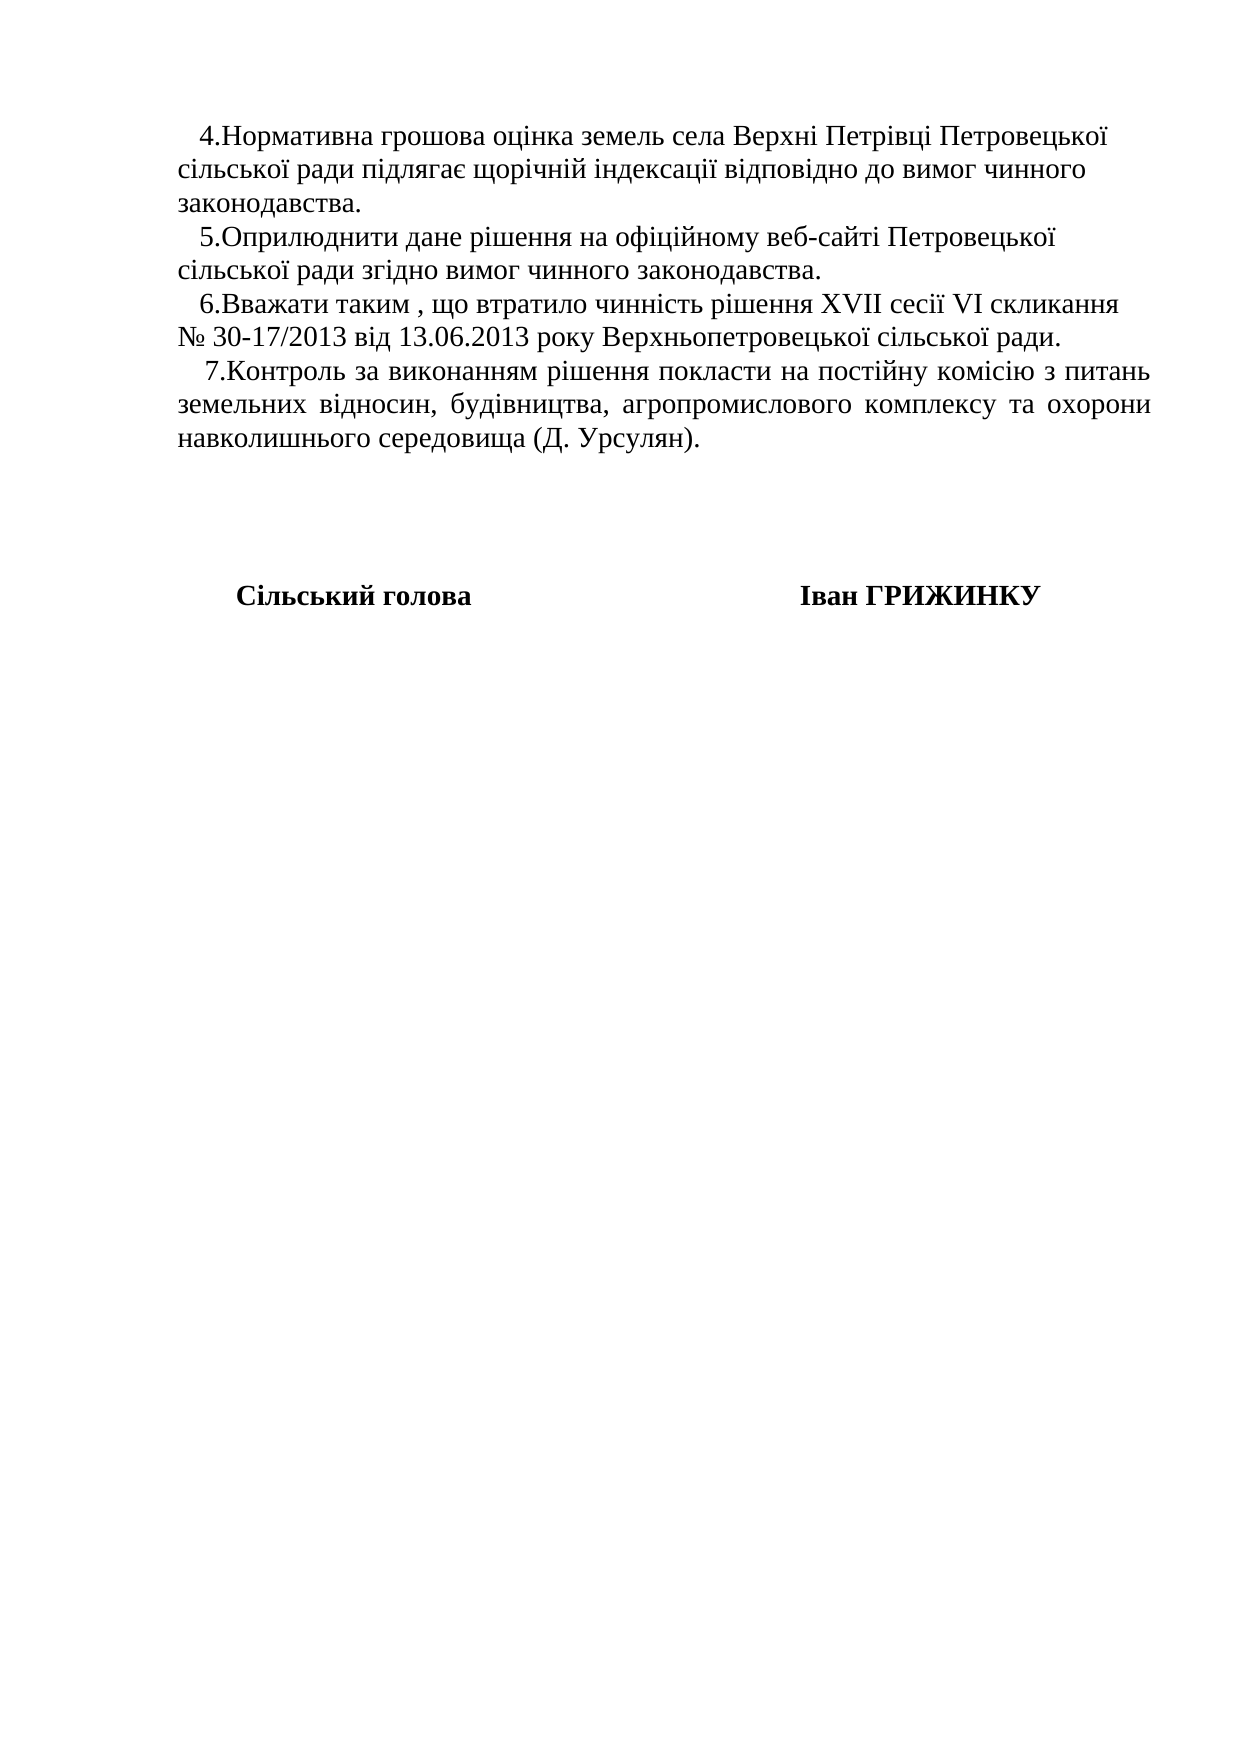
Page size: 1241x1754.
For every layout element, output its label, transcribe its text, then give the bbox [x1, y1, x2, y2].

text 5.Оприлюднити дане рішення на офіційному веб-сайті Петровецької сільської ради згідно вимог чинного законодавства. [177, 219, 1152, 286]
text 7.Контроль за виконанням рішення покласти на постійну комісію з питань земельних відносин, будівництва, агропромислового комплексу та охорони навколишнього середовища (Д. Урсулян). [177, 353, 1152, 453]
text Сільський голова Іван ГРИЖИНКУ [177, 578, 1152, 612]
text 4.Нормативна грошова оцінка земель села Верхні Петрівці Петровецької сільської ради підлягає щорічній індексації відповідно до вимог чинного законодавства. [177, 118, 1152, 219]
text 6.Вважати таким , що втратило чинність рішення ХVII сесії VI скликання № 30-17/2013 від 13.06.2013 року Верхньопетровецької сільської ради. [177, 286, 1152, 353]
